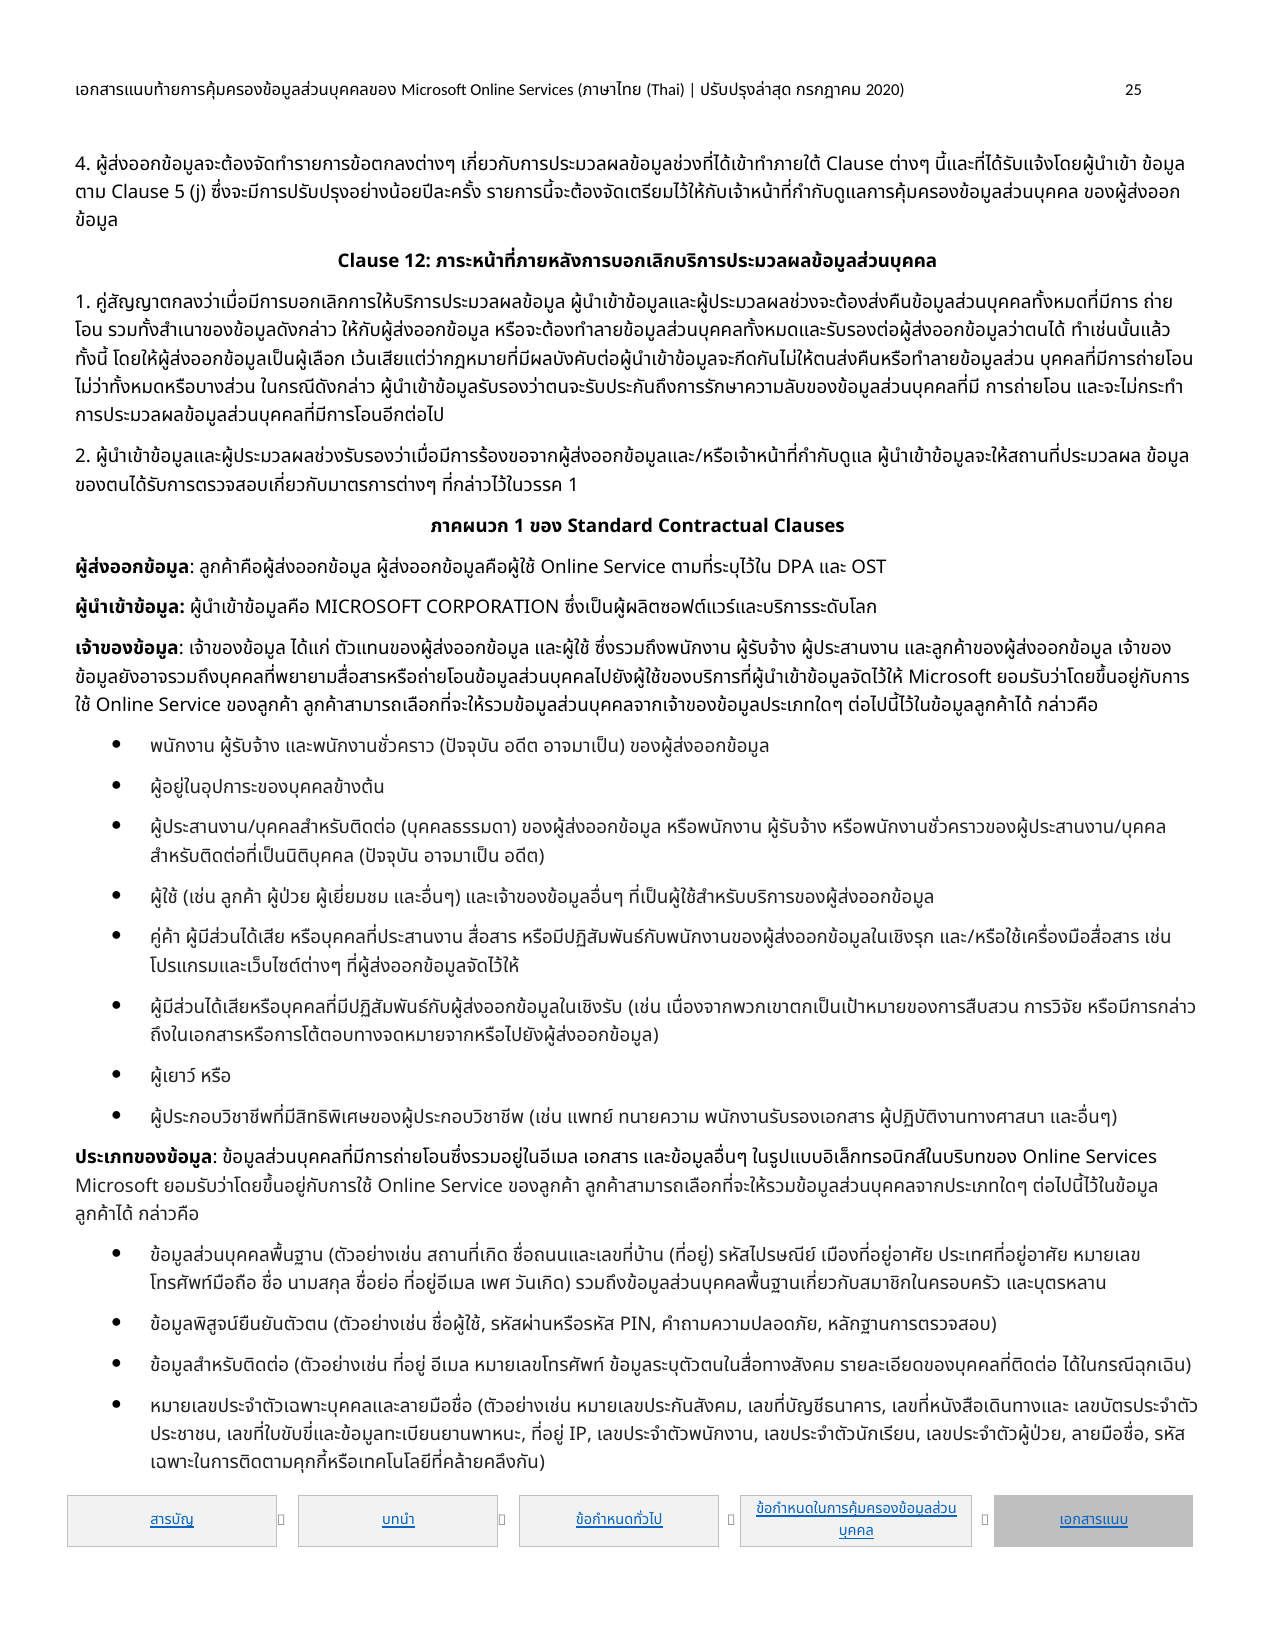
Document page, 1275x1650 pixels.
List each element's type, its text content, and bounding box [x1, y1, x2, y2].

list ผู้ส่งออกข้อมูล: ลูกค้าคือผู้ส่งออกข้อมูล ผู้ส่งออกข้อมูลคือผู้ใช้ Online Service ตามที่ระบุไว้ใน DPA และ OST [75, 553, 1200, 581]
list Clause 12: ภาระหน้าที่ภายหลังการบอกเลิกบริการประมวลผลข้อมูลส่วนบุคคล [75, 247, 1200, 276]
list ผู้มีส่วนได้เสียหรือบุคคลที่มีปฏิสัมพันธ์กับผู้ส่งออกข้อมูลในเชิงรับ (เช่น เนื่องจากพวกเขาตกเป็นเป้าหมายของการสืบสวน การวิจัย หรือมีการกล่าวถึงในเอกสารหรือการโต้ตอบทางจดหมายจากหรือไปยังผู้ส่งออกข้อมูล) [112, 993, 1200, 1050]
list ข้อมูลสำหรับติดต่อ (ตัวอย่างเช่น ที่อยู่ อีเมล หมายเลขโทรศัพท์ ข้อมูลระบุตัวตนในสื่อทางสังคม รายละเอียดของบุคคลที่ติดต่อ ได้ในกรณีฉุกเฉิน) [112, 1351, 1200, 1380]
list 1. คู่สัญญาตกลงว่าเมื่อมีการบอกเลิกการให้บริการประมวลผลข้อมูล ผู้นำเข้าข้อมูลและผู้ประมวลผลช่วงจะต้องส่งคืนข้อมูลส่วนบุคคลทั้งหมดที่มีการ ถ่ายโอน รวมทั้งสำเนาของข้อมูลดังกล่าว ให้กับผู้ส่งออกข้อมูล หรือจะต้องทำลายข้อมูลส่วนบุคคลทั้งหมดและรับรองต่อผู้ส่งออกข้อมูลว่าตนได้ ทำเช่นนั้นแล้ว ทั้งนี้ โดยให้ผู้ส่งออกข้อมูลเป็นผู้เลือก เว้นเสียแต่ว่ากฎหมายที่มีผลบังคับต่อผู้นำเข้าข้อมูลจะกีดกันไม่ให้ตนส่งคืนหรือทำลายข้อมูลส่วน บุคคลที่มีการถ่ายโอนไม่ว่าทั้งหมดหรือบางส่วน ในกรณีดังกล่าว ผู้นำเข้าข้อมูลรับรองว่าตนจะรับประกันถึงการรักษาความลับของข้อมูลส่วนบุคคลที่มี การถ่ายโอน และจะไม่กระทำการประมวลผลข้อมูลส่วนบุคคลที่มีการโอนอีกต่อไป [75, 288, 1200, 430]
list ผู้นำเข้าข้อมูล: ผู้นำเข้าข้อมูลคือ MICROSOFT CORPORATION ซึ่งเป็นผู้ผลิตซอฟต์แวร์และบริการระดับโลก [75, 594, 1200, 622]
list ภาคผนวก 1 ของ Standard Contractual Clauses [75, 512, 1200, 541]
list เจ้าของข้อมูล: เจ้าของข้อมูล ได้แก่ ตัวแทนของผู้ส่งออกข้อมูล และผู้ใช้ ซึ่งรวมถึงพนักงาน ผู้รับจ้าง ผู้ประสานงาน และลูกค้าของผู้ส่งออกข้อมูล เจ้าของข้อมูลยังอาจรวมถึงบุคคลที่พยายามสื่อสารหรือถ่ายโอนข้อมูลส่วนบุคคลไปยังผู้ใช้ของบริการที่ผู้นำเข้าข้อมูลจัดไว้ให้ Microsoft ยอมรับว่าโดยขึ้นอยู่กับการใช้ Online Service ของลูกค้า ลูกค้าสามารถเลือกที่จะให้รวมข้อมูลส่วนบุคคลจากเจ้าของข้อมูลประเภทใดๆ ต่อไปนี้ไว้ในข้อมูลลูกค้าได้ กล่าวคือ [75, 635, 1200, 720]
list คู่ค้า ผู้มีส่วนได้เสีย หรือบุคคลที่ประสานงาน สื่อสาร หรือมีปฏิสัมพันธ์กับพนักงานของผู้ส่งออกข้อมูลในเชิงรุก และ/หรือใช้เครื่องมือสื่อสาร เช่น โปรแกรมและเว็บไซต์ต่างๆ ที่ผู้ส่งออกข้อมูลจัดไว้ให้ [112, 924, 1200, 981]
list ผู้ประสานงาน/บุคคลสำหรับติดต่อ (บุคคลธรรมดา) ของผู้ส่งออกข้อมูล หรือพนักงาน ผู้รับจ้าง หรือพนักงานชั่วคราวของผู้ประสานงาน/บุคคลสำหรับติดต่อที่เป็นนิติบุคคล (ปัจจุบัน อาจมาเป็น อดีต) [112, 814, 1200, 871]
list ข้อมูลพิสูจน์ยืนยันตัวตน (ตัวอย่างเช่น ชื่อผู้ใช้, รหัสผ่านหรือรหัส PIN, คำถามความปลอดภัย, หลักฐานการตรวจสอบ) [112, 1311, 1200, 1339]
list พนักงาน ผู้รับจ้าง และพนักงานชั่วคราว (ปัจจุบัน อดีต อาจมาเป็น) ของผู้ส่งออกข้อมูล [112, 732, 1200, 761]
list ผู้เยาว์ หรือ [112, 1062, 1200, 1091]
list 2. ผู้นำเข้าข้อมูลและผู้ประมวลผลช่วงรับรองว่าเมื่อมีการร้องขอจากผู้ส่งออกข้อมูลและ/หรือเจ้าหน้าที่กำกับดูแล ผู้นำเข้าข้อมูลจะให้สถานที่ประมวลผล ข้อมูลของตนได้รับการตรวจสอบเกี่ยวกับมาตรการต่างๆ ที่กล่าวไว้ในวรรค 1 [75, 443, 1200, 499]
list 4. ผู้ส่งออกข้อมูลจะต้องจัดทำรายการข้อตกลงต่างๆ เกี่ยวกับการประมวลผลข้อมูลช่วงที่ได้เข้าทำภายใต้ Clause ต่างๆ นี้และที่ได้รับแจ้งโดยผู้นำเข้า ข้อมูลตาม Clause 5 (j) ซึ่งจะมีการปรับปรุงอย่างน้อยปีละครั้ง รายการนี้จะต้องจัดเตรียมไว้ให้กับเจ้าหน้าที่กำกับดูแลการคุ้มครองข้อมูลส่วนบุคคล ของผู้ส่งออกข้อมูล [75, 150, 1200, 235]
list ประเภทของข้อมูล: ข้อมูลส่วนบุคคลที่มีการถ่ายโอนซึ่งรวมอยู่ในอีเมล เอกสาร และข้อมูลอื่นๆ ในรูปแบบอิเล็กทรอนิกส์ในบริบทของ Online Services Microsoft ยอมรับว่าโดยขึ้นอยู่กับการใช้ Online Service ของลูกค้า ลูกค้าสามารถเลือกที่จะให้รวมข้อมูลส่วนบุคคลจากประเภทใดๆ ต่อไปนี้ไว้ในข้อมูลลูกค้าได้ กล่าวคือ [75, 1144, 1200, 1229]
list หมายเลขประจำตัวเฉพาะบุคคลและลายมือชื่อ (ตัวอย่างเช่น หมายเลขประกันสังคม, เลขที่บัญชีธนาคาร, เลขที่หนังสือเดินทางและ เลขบัตรประจำตัวประชาชน, เลขที่ใบขับขี่และข้อมูลทะเบียนยานพาหนะ, ที่อยู่ IP, เลขประจําตัวพนักงาน, เลขประจําตัวนักเรียน, เลขประจําตัวผู้ป่วย, ลายมือชื่อ, รหัสเฉพาะในการติดตามคุกกี้หรือเทคโนโลยีที่คล้ายคลึงกัน) [112, 1392, 1200, 1477]
list ผู้ใช้ (เช่น ลูกค้า ผู้ป่วย ผู้เยี่ยมชม และอื่นๆ) และเจ้าของข้อมูลอื่นๆ ที่เป็นผู้ใช้สำหรับบริการของผู้ส่งออกข้อมูล [112, 883, 1200, 911]
list ผู้อยู่ในอุปการะของบุคคลข้างต้น [112, 773, 1200, 801]
list ข้อมูลส่วนบุคคลพื้นฐาน (ตัวอย่างเช่น สถานที่เกิด ชื่อถนนและเลขที่บ้าน (ที่อยู่) รหัสไปรษณีย์ เมืองที่อยู่อาศัย ประเทศที่อยู่อาศัย หมายเลขโทรศัพท์มือถือ ชื่อ นามสกุล ชื่อย่อ ที่อยู่อีเมล เพศ วันเกิด) รวมถึงข้อมูลส่วนบุคคลพื้นฐานเกี่ยวกับสมาชิกในครอบครัว และบุตรหลาน [112, 1241, 1200, 1298]
list ผู้ประกอบวิชาชีพที่มีสิทธิพิเศษของผู้ประกอบวิชาชีพ (เช่น แพทย์ ทนายความ พนักงานรับรองเอกสาร ผู้ปฏิบัติงานทางศาสนา และอื่นๆ) [112, 1103, 1200, 1131]
